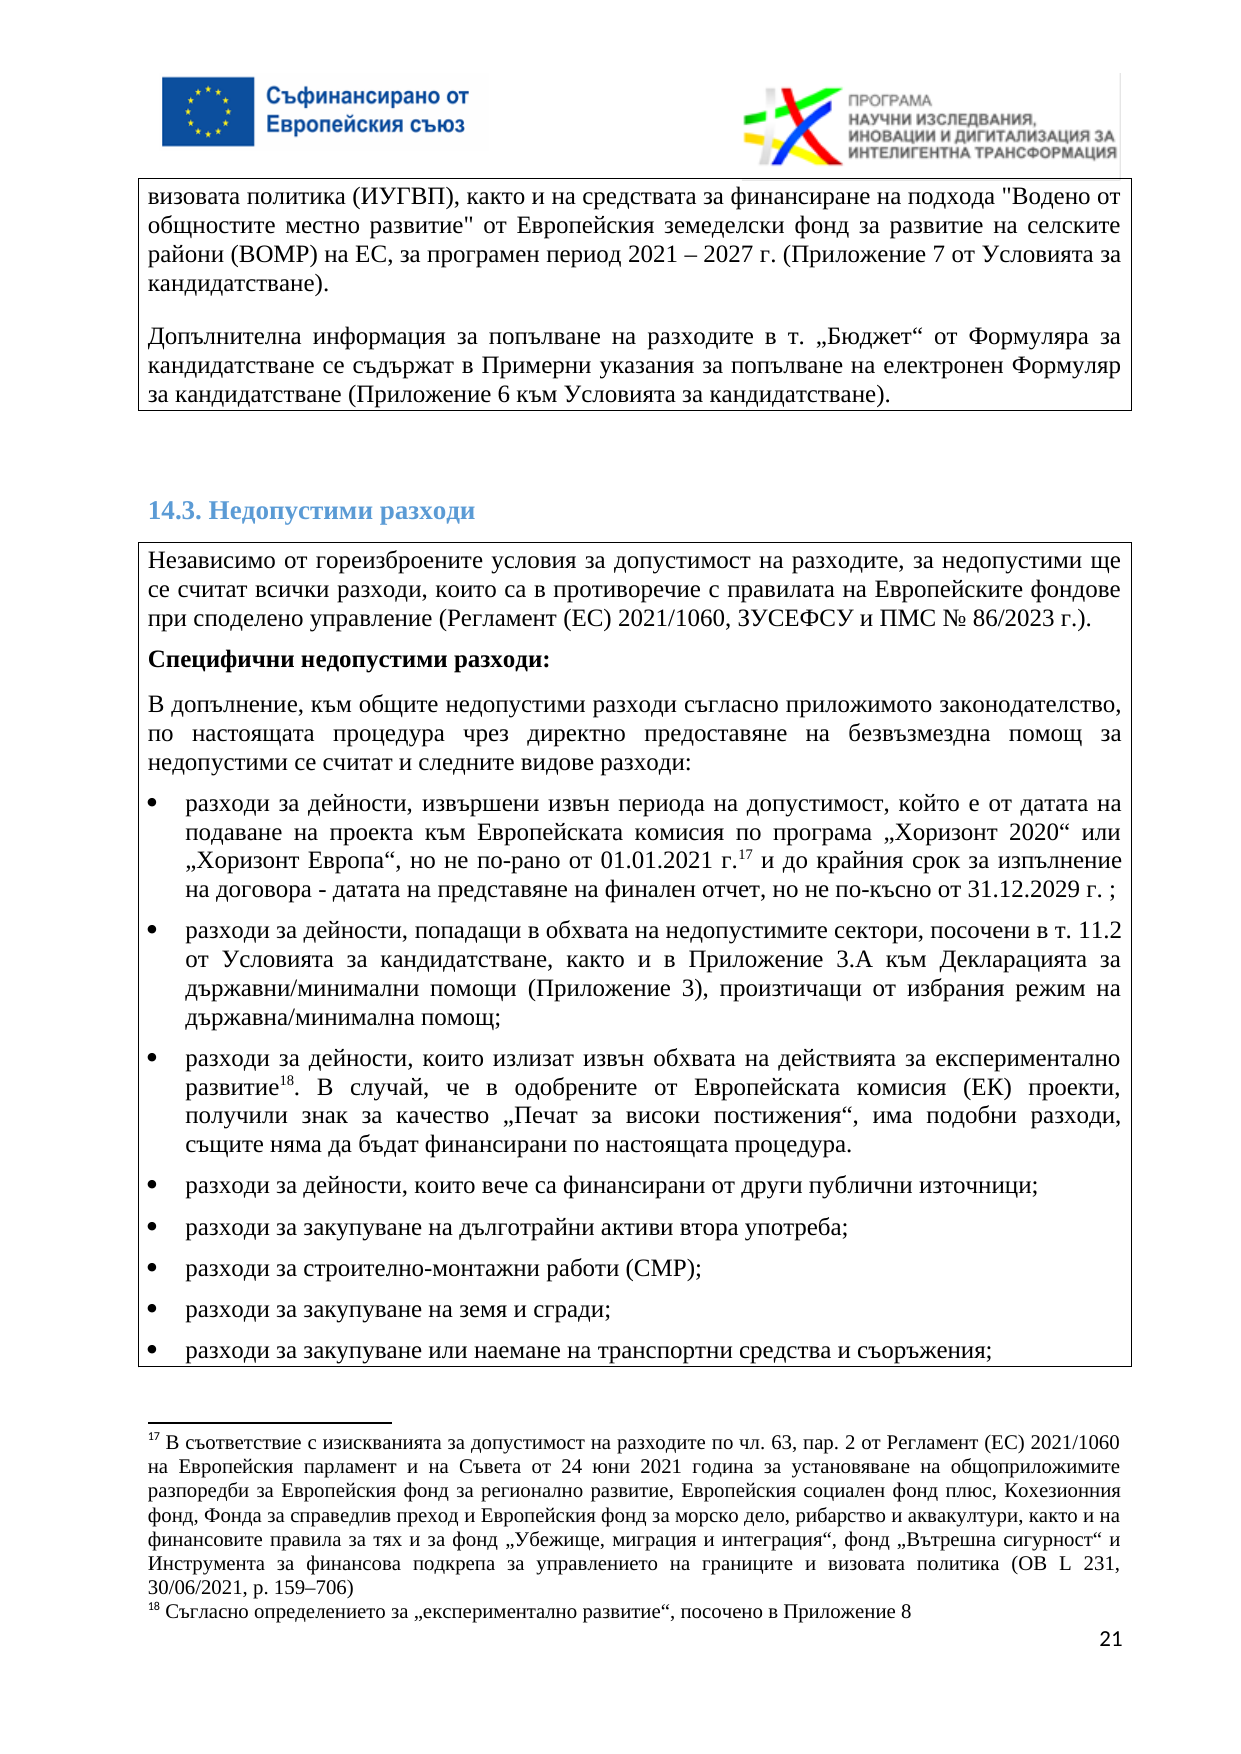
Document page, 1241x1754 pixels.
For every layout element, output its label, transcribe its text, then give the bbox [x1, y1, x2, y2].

list разходи за закупуване или наемане на транспортни средства и съоръжения; [139, 1332, 1131, 1366]
text Независимо от гореизброените условия за допустимост на разходите, за недопустими ще се считат всички разходи, които са в противоречие с правилата на Европейските фондове при споделено управление (Регламент (ЕС) 2021/1060, ЗУСЕФСУ и ПМС № 86/2023 г.). [139, 543, 1131, 631]
list разходи за дейности, които вече са финансирани от други публични източници; [139, 1167, 1131, 1199]
list разходи за закупуване на земя и сгради; [139, 1291, 1131, 1323]
text В допълнение, към общите недопустими разходи съгласно приложимото законодателство, по настоящата процедура чрез директно предоставяне на безвъзмездна помощ за недопустими се считат и следните видове разходи: [139, 686, 1131, 776]
text Специфични недопустими разходи: [139, 641, 1131, 673]
picture [741, 73, 1122, 178]
list разходи за дейности, извършени извън периода на допустимост, който е от датата на подаване на проекта към Европейската комисия по програма „Хоризонт 2020“ или „Хоризонт Европа“, но не по-рано от 01.01.2021 г. и до крайния срок за изпълнение на договора - датата на представяне на финален отчет, но не по-късно от 31.12.2029 г. ; [139, 785, 1131, 903]
text Допълнителна информация за попълване на разходите в т. „Бюджет“ от Формуляра за кандидатстване се съдържат в Примерни указания за попълване на електронен Формуляр за кандидатстване (Приложение 6 към Условията за кандидатстване). [139, 318, 1131, 410]
subtitle 14.3. Недопустими разходи [148, 494, 1122, 525]
picture [158, 73, 489, 151]
list разходи за строително-монтажни работи (СМР); [139, 1250, 1131, 1282]
list разходи за дейности, попадащи в обхвата на недопустимите сектори, посочени в т. 11.2 от Условията за кандидатстване, както и в Приложение 3.А към Декларацията за държавни/минимални помощи (Приложение 3), произтичащи от избрания режим на държавна/минимална помощ; [139, 912, 1131, 1031]
list разходи за дейности, които излизат извън обхвата на действията за експериментално развитие. В случай, че в одобрените от Европейската комисия (ЕК) проекти, получили знак за качество „Печат за високи постижения“, има подобни разходи, същите няма да бъдат финансирани по настоящата процедура. [139, 1040, 1131, 1158]
list разходи за закупуване на дълготрайни активи втора употреба; [139, 1209, 1131, 1241]
